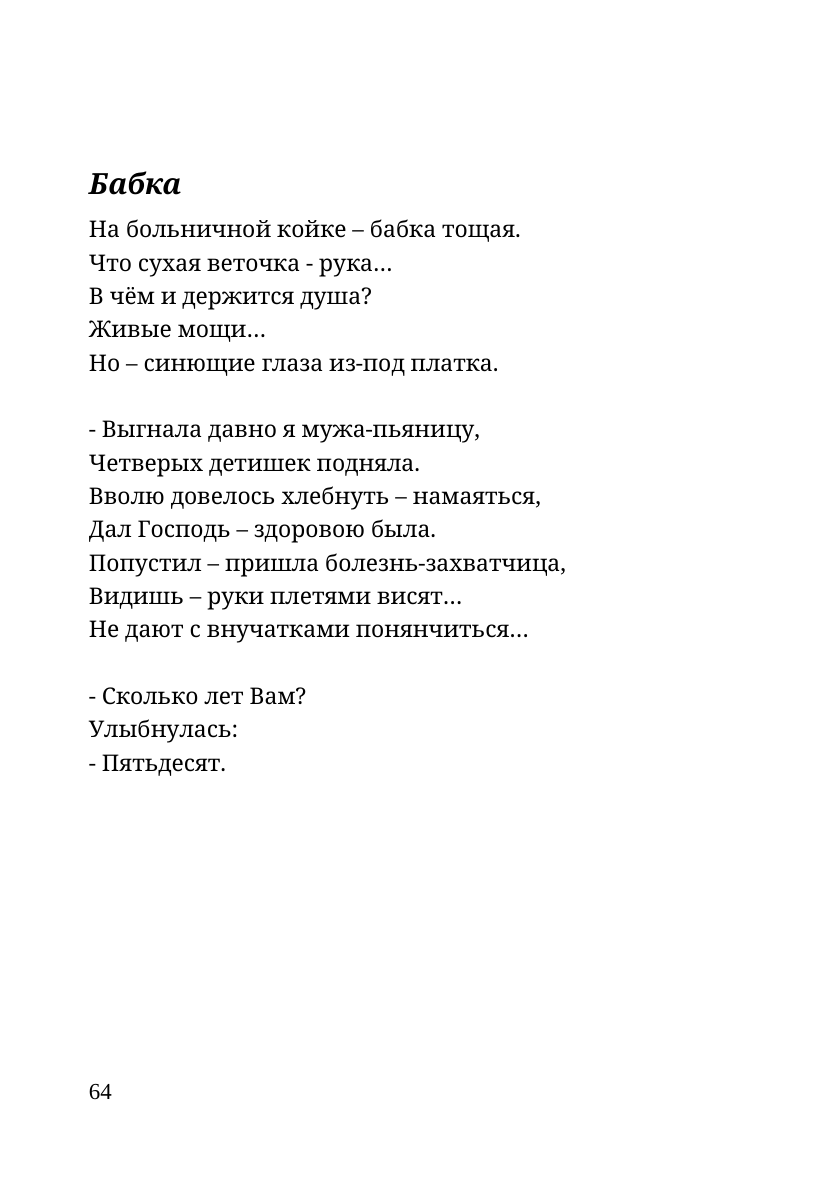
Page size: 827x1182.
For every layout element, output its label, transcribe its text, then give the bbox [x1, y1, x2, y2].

text Бабка [89, 163, 703, 203]
text На больничной койке – бабка тощая. Что сухая веточка - рука… В чём и держится душа? Живые мощи… Но – синющие глаза из-под платка. - Выгнала давно я мужа-пьяницу, Четверых детишек подняла. Вволю довелось хлебнуть – намаяться, Дал Господь – здоровою была. Попустил – пришла болезнь-захватчица, Видишь – руки плетями висят… Не дают с внучатками понянчиться… - Сколько лет Вам? Улыбнулась: - Пятьдесят. [89, 211, 703, 778]
